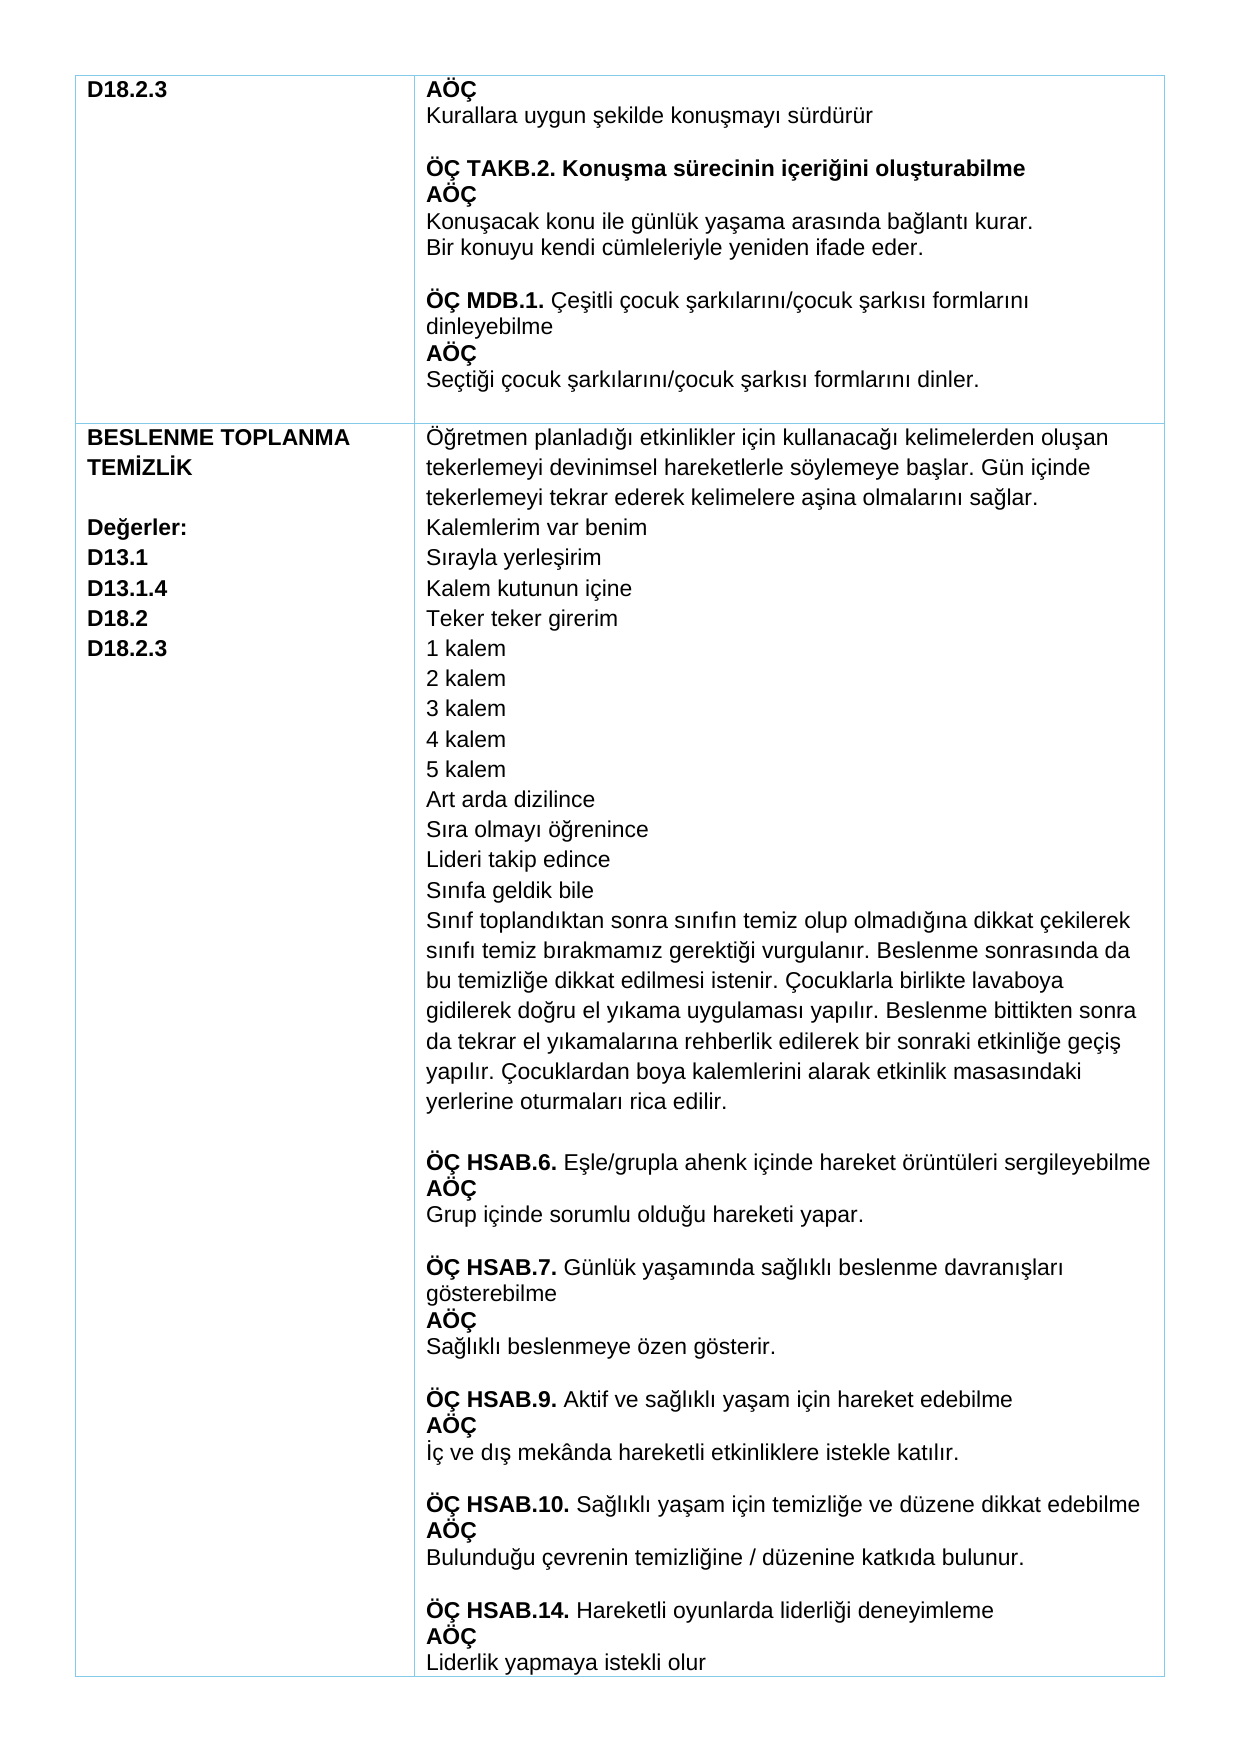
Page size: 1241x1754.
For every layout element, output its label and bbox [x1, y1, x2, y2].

table_cell [415, 424, 1164, 1676]
table_cell [76, 76, 414, 422]
table_cell [76, 424, 414, 1676]
table_cell [415, 76, 1164, 422]
